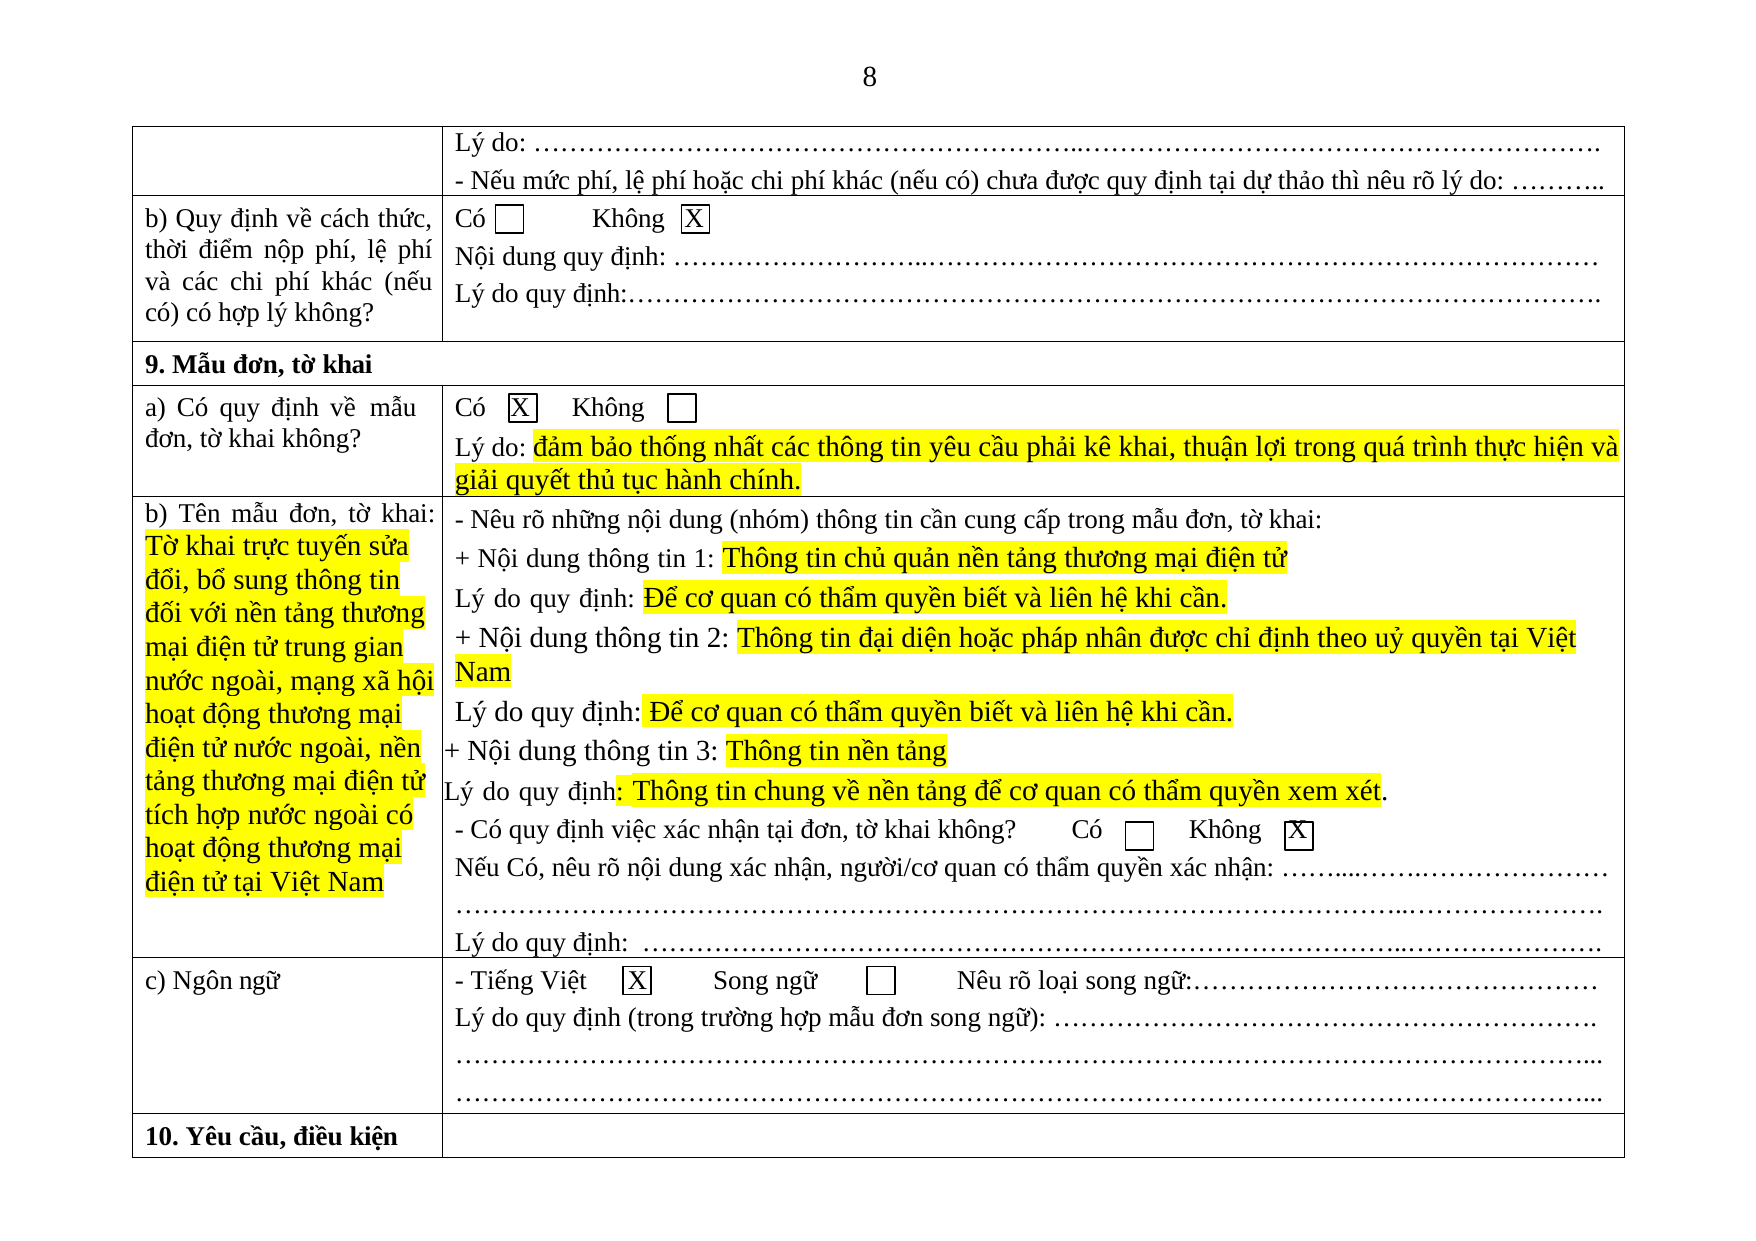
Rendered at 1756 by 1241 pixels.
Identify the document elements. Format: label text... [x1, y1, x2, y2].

table_header [133, 127, 442, 195]
table_cell [443, 1114, 1624, 1157]
table_cell Nêu rõ những nội dung (nhóm) thông tin cần cung cấp trong mẫu đơn, tờ khai: + Nội dung thông tin 1: Thông tin chủ quản nền tảng thương mại điện tử Lý do quy định: Để cơ quan có thẩm quyền biết và liên hệ khi cần. + Nội dung thông tin 2: Thông tin đại diện hoặc pháp nhân được chỉ định theo uỷ quyền tại Việt Nam Lý do quy định: Để cơ quan có thẩm quyền biết và liên hệ khi cần. + Nội dung thông tin 3: Thông tin nền tảng Lý do quy định: Thông tin chung về nền tảng để cơ quan có thẩm quyền xem xét. Có quy định việc xác nhận tại đơn, tờ khai không? Có Không X Nếu Có, nêu rõ nội dung xác nhận, người/cơ quan có thẩm quyền xác nhận: ……....…….………………… ……………………………………………………………………………………………..…………………. Lý do quy định: …………………………………………………………………………..…………………. [443, 497, 1624, 957]
table_cell Có Không X Nội dung quy định: ………………………..………………………………………………………………… Lý do quy định:………………………………………………………………………………………………. [443, 196, 1624, 341]
table_cell - Tiếng Việt X Song ngữ Nêu rõ loại song ngữ:……………………………………… Lý do quy định (trong trường hợp mẫu đơn song ngữ): ……………………………………………………. ………………………………………………………………………………………………………………... ………………………………………………………………………………………………………………... [443, 958, 1624, 1113]
table_cell c) Ngôn ngữ [133, 958, 442, 1113]
table_cell Có X Không Lý do: đảm bảo thống nhất các thông tin yêu cầu phải kê khai, thuận lợi trong quá trình thực hiện và giải quyết thủ tục hành chính. [443, 386, 1624, 496]
table_header Lý do: ……………………………………………………..…………………………………………………. - Nếu mức phí, lệ phí hoặc chi phí khác (nếu có) chưa được quy định tại dự thảo thì nêu rõ lý do: ……….. [443, 127, 1624, 195]
table_cell b) Quy định về cách thức, thời điểm nộp phí, lệ phí và các chi phí khác (nếu có) có hợp lý không? [133, 196, 442, 341]
table_cell b) Tên mẫu đơn, tờ khai: Tờ khai trực tuyến sửa đổi, bổ sung thông tin đối với nền tảng thương mại điện tử trung gian nước ngoài, mạng xã hội hoạt động thương mại điện tử nước ngoài, nền tảng thương mại điện tử tích hợp nước ngoài có hoạt động thương mại điện tử tại Việt Nam [133, 497, 442, 957]
table_cell 10. Yêu cầu, điều kiện [133, 1114, 442, 1157]
table_cell a) Có quy định về mẫu đơn, tờ khai không? [133, 386, 442, 496]
table_cell 9. Mẫu đơn, tờ khai [133, 342, 1624, 384]
